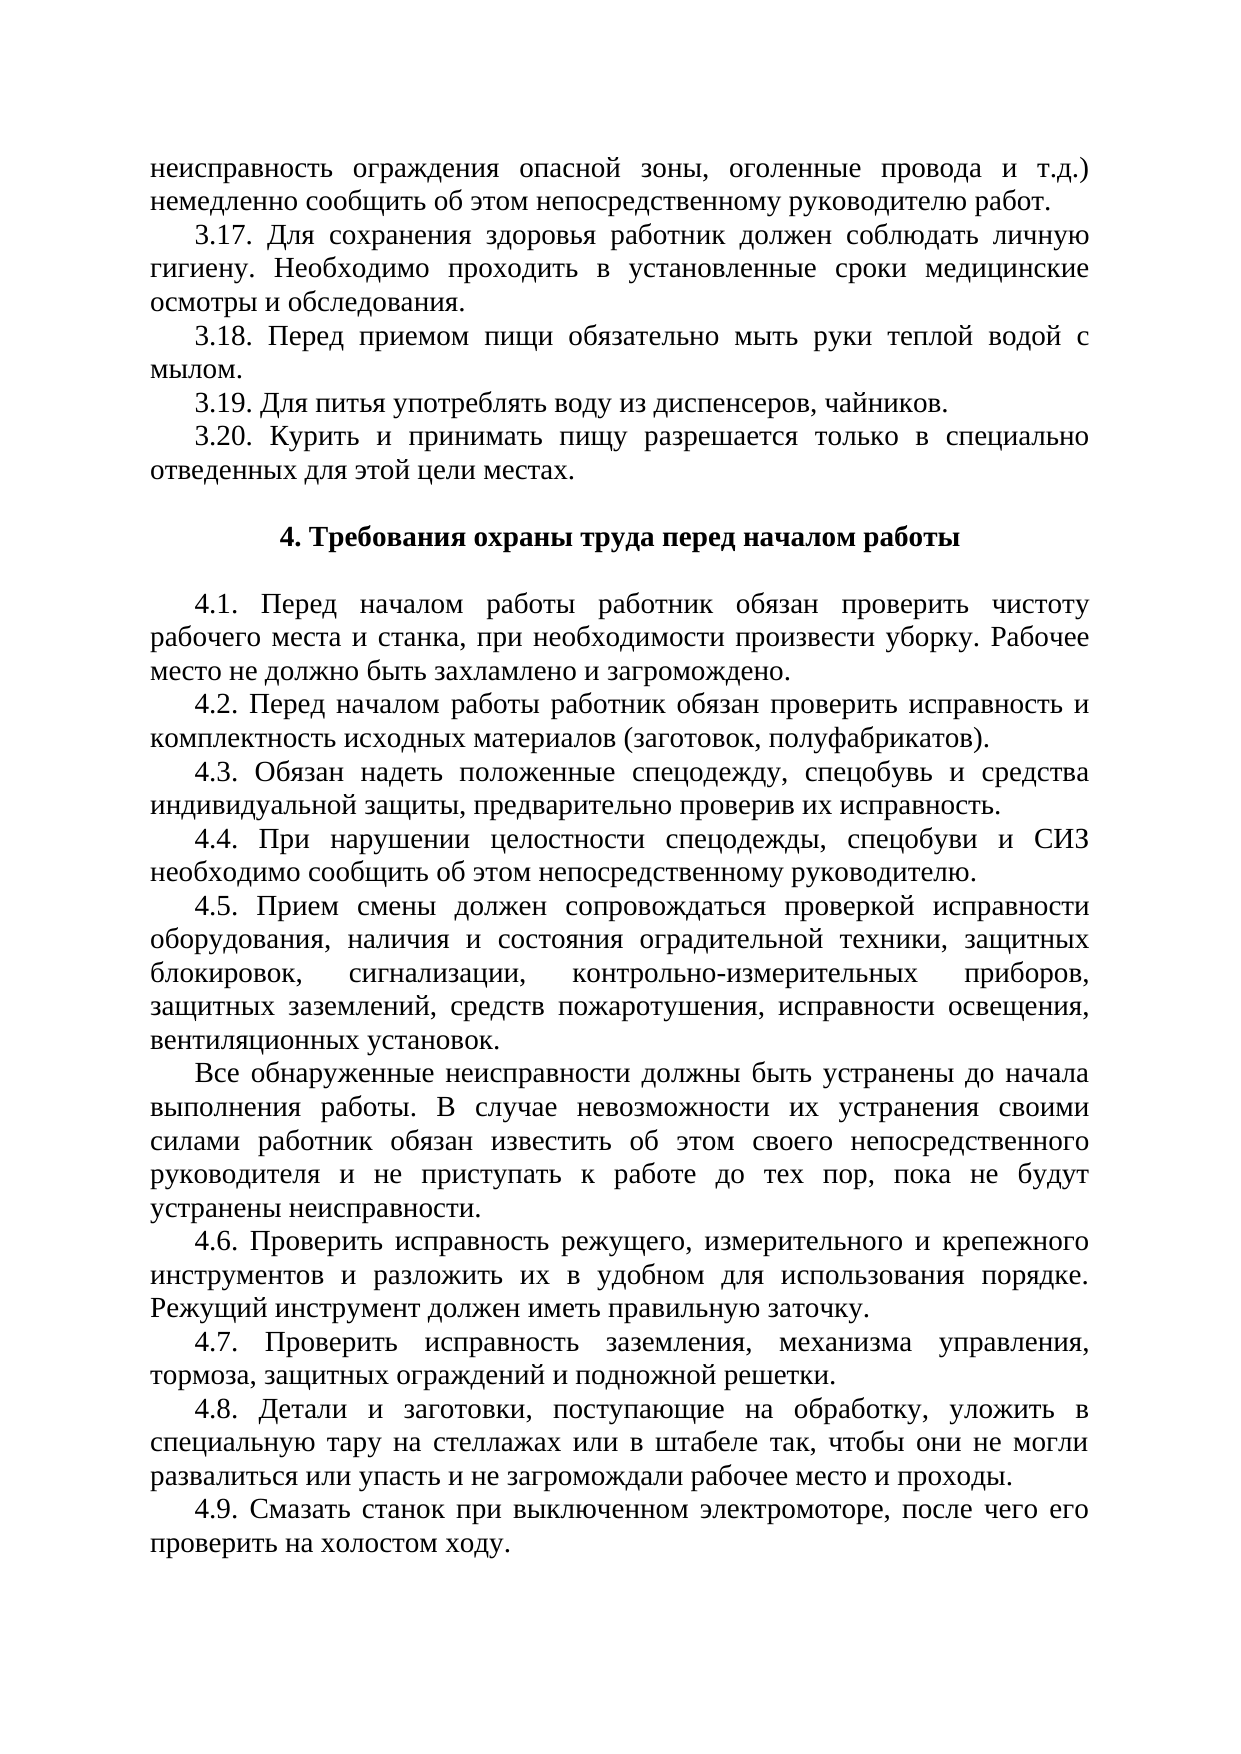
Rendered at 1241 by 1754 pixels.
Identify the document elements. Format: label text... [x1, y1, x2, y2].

text 3.17. Для сохранения здоровья работник должен соблюдать личную гигиену. Необходимо проходить в установленные сроки медицинские осмотры и обследования. [150, 217, 1090, 318]
text 4.9. Смазать станок при выключенном электромоторе, после чего его проверить на холостом ходу. [150, 1492, 1090, 1559]
text 3.18. Перед приемом пищи обязательно мыть руки теплой водой с мылом. [150, 318, 1090, 385]
text 4.1. Перед началом работы работник обязан проверить чистоту рабочего места и станка, при необходимости произвести уборку. Рабочее место не должно быть захламлено и загромождено. [150, 586, 1090, 687]
text 4. Требования охраны труда перед началом работы [150, 519, 1090, 552]
text 3.19. Для питья употреблять воду из диспенсеров, чайников. [150, 385, 1090, 418]
text 4.8. Детали и заготовки, поступающие на обработку, уложить в специальную тару на стеллажах или в штабеле так, чтобы они не могли развалиться или упасть и не загромождали рабочее место и проходы. [150, 1391, 1090, 1492]
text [150, 150, 1090, 217]
text 4.7. Проверить исправность заземления, механизма управления, тормоза, защитных ограждений и подножной решетки. [150, 1324, 1090, 1391]
text 4.3. Обязан надеть положенные спецодежду, спецобувь и средства индивидуальной защиты, предварительно проверив их исправность. [150, 754, 1090, 821]
text 4.2. Перед началом работы работник обязан проверить исправность и комплектность исходных материалов (заготовок, полуфабрикатов). [150, 687, 1090, 754]
text 3.20. Курить и принимать пищу разрешается только в специально отведенных для этой цели местах. [150, 418, 1090, 485]
text 4.4. При нарушении целостности спецодежды, спецобуви и СИЗ необходимо сообщить об этом непосредственному руководителю. [150, 821, 1090, 888]
text Все обнаруженные неисправности должны быть устранены до начала выполнения работы. В случае невозможности их устранения своими силами работник обязан известить об этом своего непосредственного руководителя и не приступать к работе до тех пор, пока не будут устранены неисправности. [150, 1056, 1090, 1223]
text 4.5. Прием смены должен сопровождаться проверкой исправности оборудования, наличия и состояния оградительной техники, защитных блокировок, сигнализации, контрольно-измерительных приборов, защитных заземлений, средств пожаротушения, исправности освещения, вентиляционных установок. [150, 888, 1090, 1056]
text 4.6. Проверить исправность режущего, измерительного и крепежного инструментов и разложить их в удобном для использования порядке. Режущий инструмент должен иметь правильную заточку. [150, 1223, 1090, 1324]
